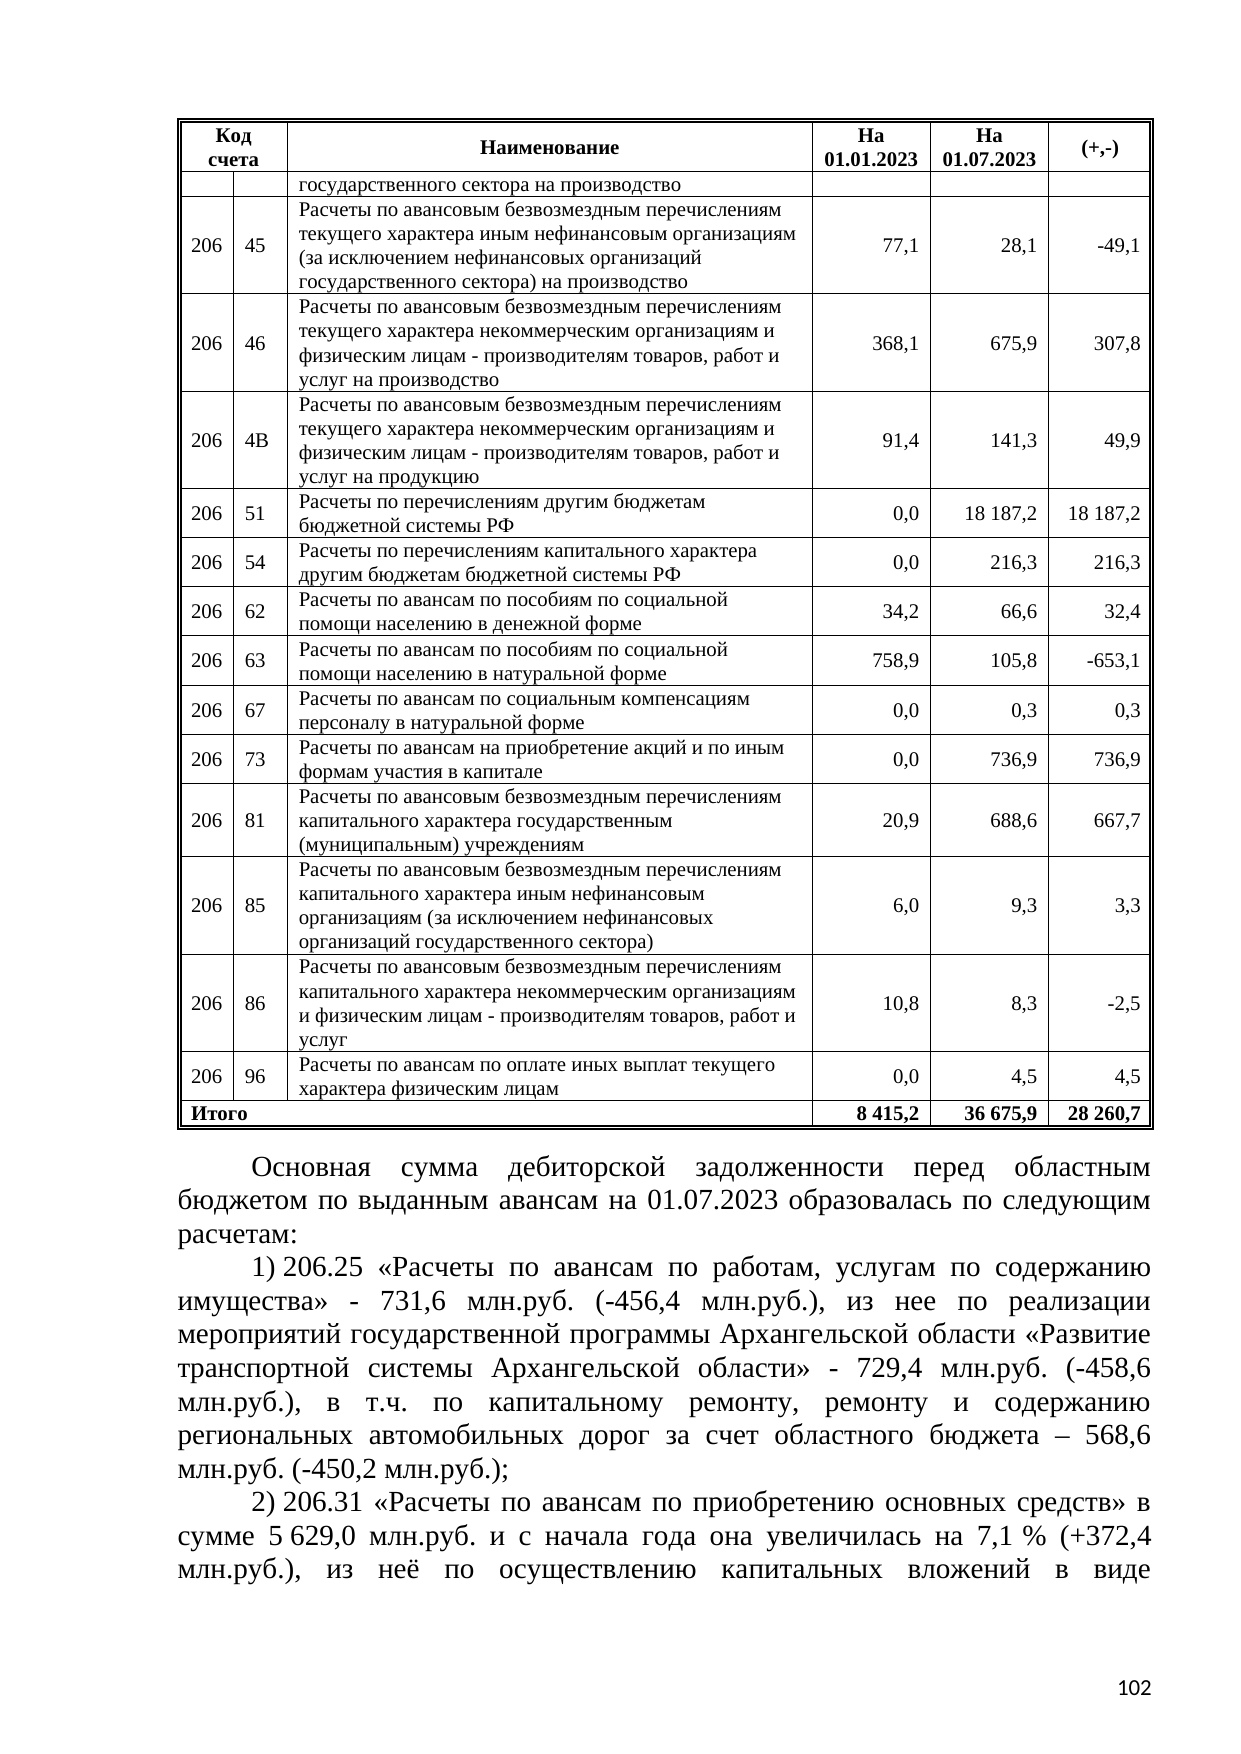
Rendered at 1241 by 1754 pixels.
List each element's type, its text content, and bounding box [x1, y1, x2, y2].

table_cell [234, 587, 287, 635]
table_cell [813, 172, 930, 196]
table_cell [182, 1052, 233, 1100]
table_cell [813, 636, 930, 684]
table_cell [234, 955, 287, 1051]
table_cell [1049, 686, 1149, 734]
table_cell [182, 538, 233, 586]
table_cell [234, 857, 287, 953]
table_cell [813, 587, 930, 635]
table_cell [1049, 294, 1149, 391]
text 1) 206.25 «Расчеты по авансам по работам, услугам по содержанию имущества» - 731,6 млн.руб. (-456,4 млн.руб.), из нее по реализации мероприятий государственной программы Архангельской области «Развитие транспортной системы Архангельской области» - 729,4 млн.руб. (-458,6 млн.руб.), в т.ч. по капитальному ремонту, ремонту и содержанию региональных автомобильных дорог за счет областного бюджета – 568,6 млн.руб. (-450,2 млн.руб.); [177, 1249, 1152, 1484]
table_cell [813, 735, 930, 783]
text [177, 1484, 1152, 1585]
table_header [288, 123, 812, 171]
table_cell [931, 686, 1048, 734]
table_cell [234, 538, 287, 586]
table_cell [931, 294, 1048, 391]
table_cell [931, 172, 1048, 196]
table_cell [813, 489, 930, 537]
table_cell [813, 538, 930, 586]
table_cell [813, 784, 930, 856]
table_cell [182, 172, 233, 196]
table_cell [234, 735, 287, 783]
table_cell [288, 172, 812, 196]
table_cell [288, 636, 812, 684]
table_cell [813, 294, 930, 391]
text Основная сумма дебиторской задолженности перед областным бюджетом по выданным авансам на 01.07.2023 образовалась по следующим расчетам: [177, 1149, 1152, 1249]
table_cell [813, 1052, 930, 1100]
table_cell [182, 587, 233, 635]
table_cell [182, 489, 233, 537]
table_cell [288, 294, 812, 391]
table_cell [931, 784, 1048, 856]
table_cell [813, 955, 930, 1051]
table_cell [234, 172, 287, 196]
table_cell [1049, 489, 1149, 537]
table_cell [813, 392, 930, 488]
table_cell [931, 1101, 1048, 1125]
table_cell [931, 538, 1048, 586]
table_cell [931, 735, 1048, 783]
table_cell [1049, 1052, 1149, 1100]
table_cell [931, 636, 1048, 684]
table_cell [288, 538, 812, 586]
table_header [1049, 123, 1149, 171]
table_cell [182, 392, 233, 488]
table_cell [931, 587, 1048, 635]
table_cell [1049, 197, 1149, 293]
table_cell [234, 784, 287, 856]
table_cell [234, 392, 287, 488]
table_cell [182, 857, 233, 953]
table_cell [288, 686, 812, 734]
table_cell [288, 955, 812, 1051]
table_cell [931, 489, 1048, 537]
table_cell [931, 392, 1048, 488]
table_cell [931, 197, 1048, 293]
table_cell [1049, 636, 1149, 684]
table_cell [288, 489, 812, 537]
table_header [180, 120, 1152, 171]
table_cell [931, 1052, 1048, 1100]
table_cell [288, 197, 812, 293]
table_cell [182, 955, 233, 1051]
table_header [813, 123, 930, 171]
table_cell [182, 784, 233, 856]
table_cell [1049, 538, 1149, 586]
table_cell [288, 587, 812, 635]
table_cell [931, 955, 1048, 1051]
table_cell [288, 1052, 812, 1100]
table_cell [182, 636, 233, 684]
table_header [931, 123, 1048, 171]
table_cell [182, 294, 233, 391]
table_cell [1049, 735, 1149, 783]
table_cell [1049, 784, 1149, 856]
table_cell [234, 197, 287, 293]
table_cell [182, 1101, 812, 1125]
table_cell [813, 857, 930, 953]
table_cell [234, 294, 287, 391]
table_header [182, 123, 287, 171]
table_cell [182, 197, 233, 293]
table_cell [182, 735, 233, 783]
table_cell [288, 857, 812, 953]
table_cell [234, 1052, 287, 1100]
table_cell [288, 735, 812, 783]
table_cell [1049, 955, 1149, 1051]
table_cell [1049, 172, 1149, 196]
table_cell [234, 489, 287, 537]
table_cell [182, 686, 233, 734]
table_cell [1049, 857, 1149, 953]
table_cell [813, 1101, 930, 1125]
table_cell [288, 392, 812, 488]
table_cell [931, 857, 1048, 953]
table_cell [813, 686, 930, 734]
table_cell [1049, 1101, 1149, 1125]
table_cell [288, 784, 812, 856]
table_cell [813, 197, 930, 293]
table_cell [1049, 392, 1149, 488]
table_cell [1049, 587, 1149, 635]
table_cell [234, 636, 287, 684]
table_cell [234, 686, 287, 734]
